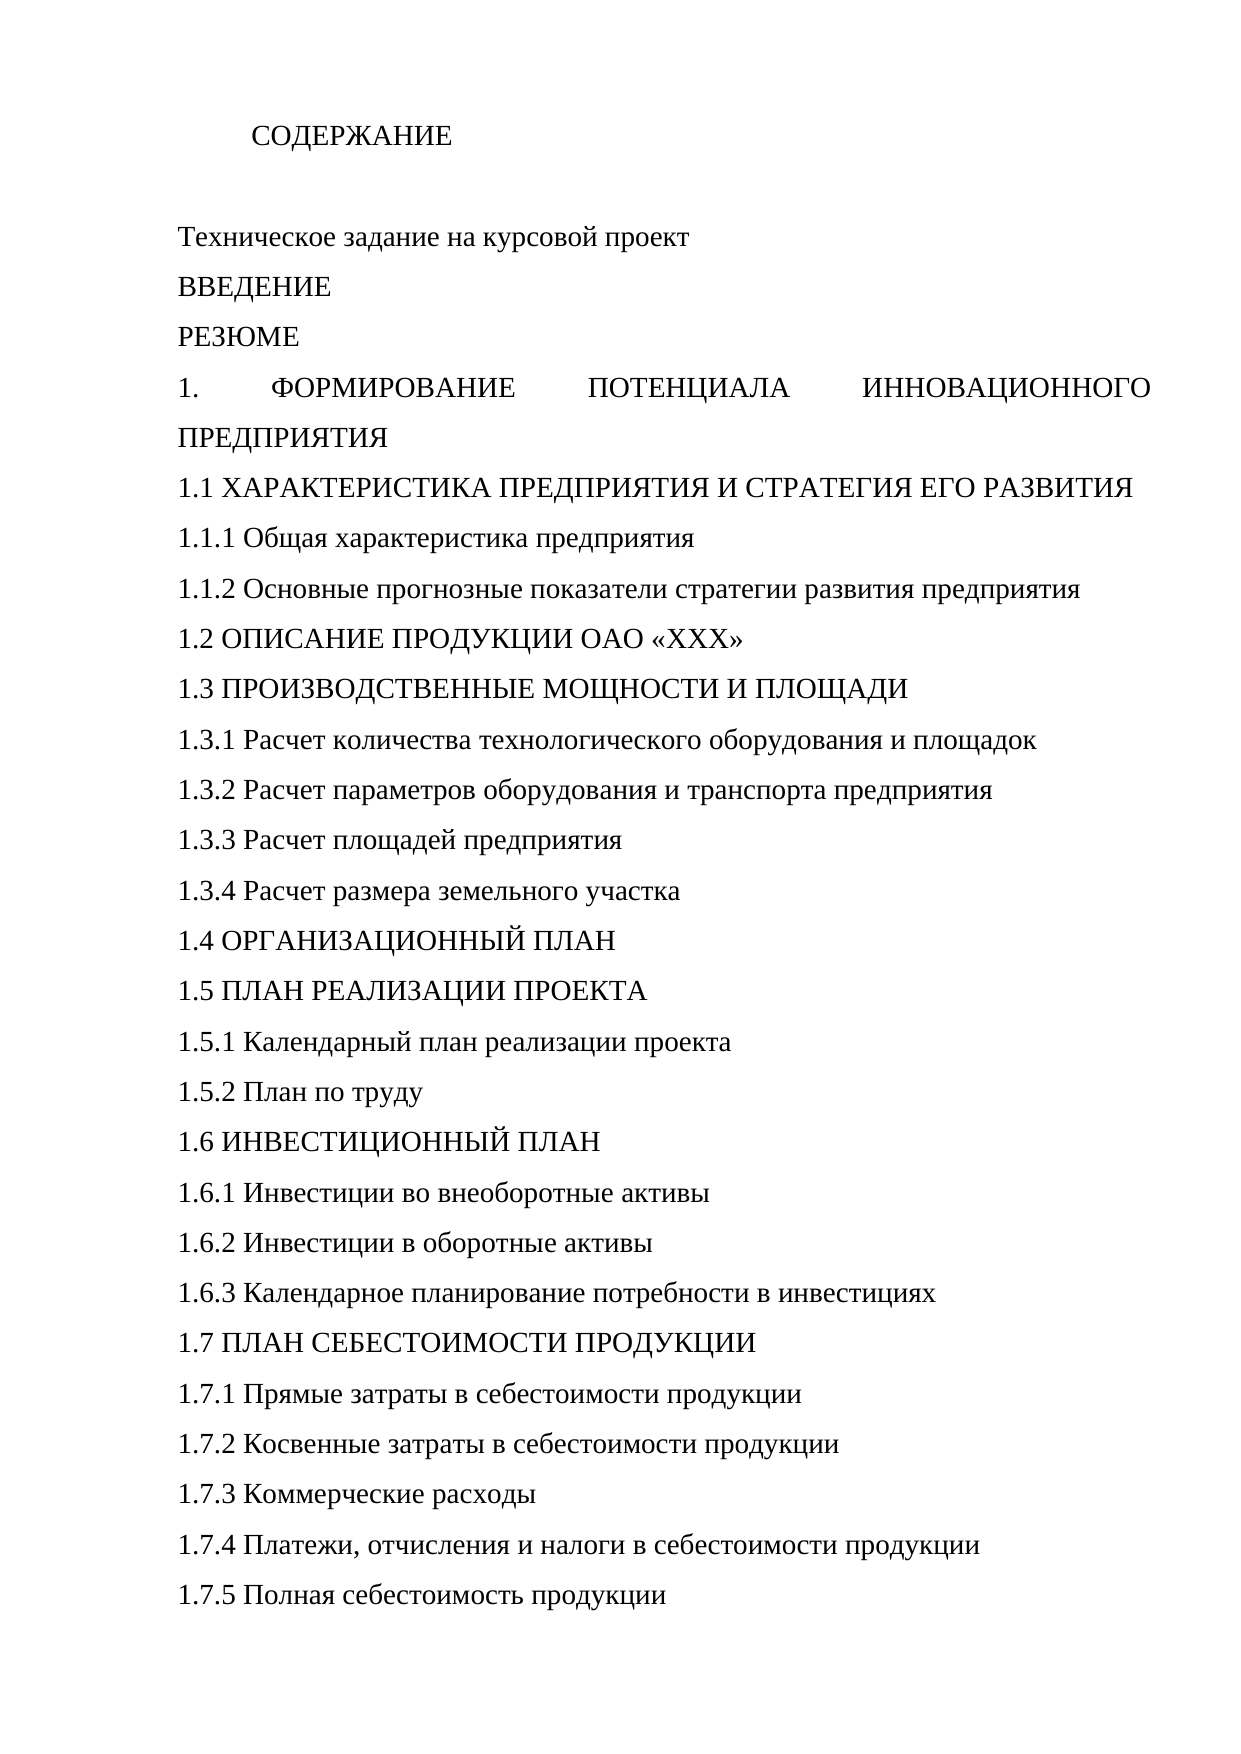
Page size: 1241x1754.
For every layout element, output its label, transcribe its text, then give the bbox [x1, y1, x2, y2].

text 1.7.5 Полная себестоимость продукции [177, 1577, 1152, 1611]
text 1.3.4 Расчет размера земельного участка [177, 873, 1152, 906]
text РЕЗЮМЕ [177, 319, 1152, 353]
text 1.6.2 Инвестиции в оборотные активы [177, 1225, 1152, 1258]
text 1.2 Описание продукции ОАО «ХХХ» [177, 621, 1152, 655]
text 1.3 Производственные мощности и площади [177, 672, 1152, 705]
list Содержание [177, 118, 1152, 152]
text 1.7.4 Платежи, отчисления и налоги в себестоимости продукции [177, 1527, 1152, 1560]
text 1.5.1 Календарный план реализации проекта [177, 1024, 1152, 1057]
text 1.4 Организационный план [177, 923, 1152, 957]
text 1.7 План себестоимости продукции [177, 1326, 1152, 1359]
text 1.5.2 План по труду [177, 1074, 1152, 1108]
text 1.3.3 Расчет площадей предприятия [177, 822, 1152, 856]
text Техническое задание на курсовой проект [177, 219, 1152, 252]
text 1.1 характеристика предприятия и стратегия его развития [177, 470, 1152, 504]
text 1.7.2 Косвенные затраты в себестоимости продукции [177, 1426, 1152, 1460]
text 1.1.1 Общая характеристика предприятия [177, 521, 1152, 554]
text 1.6.3 Календарное планирование потребности в инвестициях [177, 1275, 1152, 1309]
text 1.5 План реализации проекта [177, 973, 1152, 1007]
text 1.3.1 Расчет количества технологического оборудования и площадок [177, 722, 1152, 755]
text 1.3.2 Расчет параметров оборудования и транспорта предприятия [177, 772, 1152, 806]
text 1.1.2 Основные прогнозные показатели стратегии развития предприятия [177, 571, 1152, 604]
text 1.6 Инвестиционный план [177, 1124, 1152, 1158]
text 1.6.1 Инвестиции во внеоборотные активы [177, 1175, 1152, 1208]
text 1.7.1 Прямые затраты в себестоимости продукции [177, 1376, 1152, 1409]
text Введение [177, 269, 1152, 303]
text 1. Формирование потенциала инновационного предприятия [177, 370, 1152, 453]
text 1.7.3 Коммерческие расходы [177, 1477, 1152, 1510]
